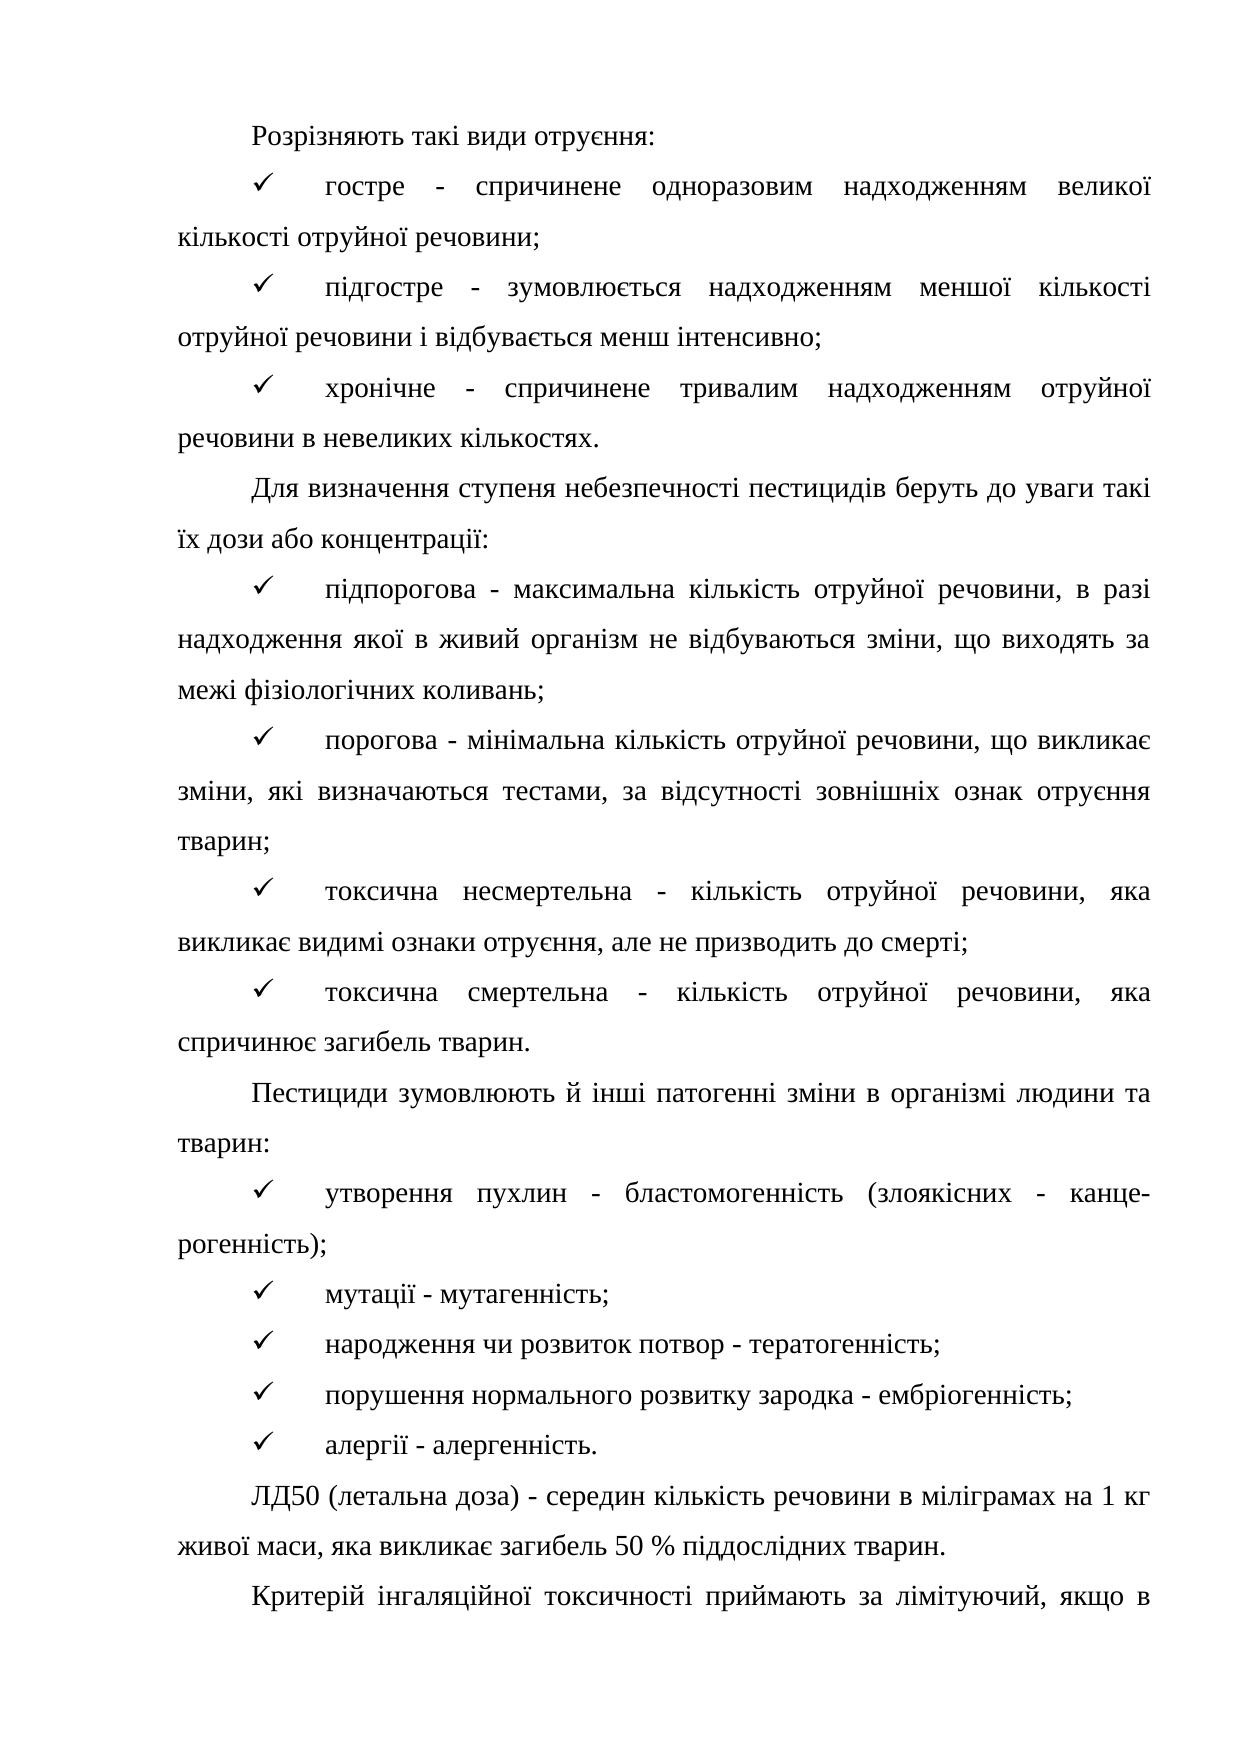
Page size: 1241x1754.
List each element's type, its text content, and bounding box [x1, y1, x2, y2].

list порушення нормального розвитку зародка - ембріогенність; [177, 1377, 1152, 1411]
text Розрізняють такі види отруєння: [177, 118, 1152, 152]
list народження чи розвиток потвор - тератогенність; [177, 1327, 1152, 1360]
list гостре - спричинене одноразовим надходженням великої кількості отруйної речовини; [177, 168, 1152, 252]
list мутації - мутагенність; [177, 1276, 1152, 1310]
list алергії - алергенність. [177, 1427, 1152, 1461]
text ЛД50 (летальна доза) - середин кількість речовини в міліграмах на 1 кг живої маси, яка викликає загибель 50 % піддослідних тварин. [177, 1478, 1152, 1562]
list підпорогова - максимальна кількість отруйної речовини, в разі надходження якої в живий організм не відбуваються зміни, що виходять за межі фізіологічних коливань; [177, 571, 1152, 706]
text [177, 1578, 1152, 1612]
list підгостре - зумовлюється надходженням меншої кількості отруйної речовини і відбувається менш інтенсивно; [177, 269, 1152, 353]
list токсична несмертельна - кількість отруйної речовини, яка викликає видимі ознаки отруєння, але не призводить до смерті; [177, 873, 1152, 957]
text Для визначення ступеня небезпечності пестицидів беруть до уваги такі їх дози або концентрації: [177, 471, 1152, 554]
text Пестициди зумовлюють й інші патогенні зміни в організмі людини та тварин: [177, 1075, 1152, 1159]
list хронічне - спричинене тривалим надходженням отруйної речовини в невеликих кількостях. [177, 370, 1152, 454]
list утворення пухлин - бластомогенність (злоякісних - канце-рогенність); [177, 1175, 1152, 1259]
list порогова - мінімальна кількість отруйної речовини, що викликає зміни, які визначаються тестами, за відсутності зовнішніх ознак отруєння тварин; [177, 722, 1152, 857]
list токсична смертельна - кількість отруйної речовини, яка спричинює загибель тварин. [177, 974, 1152, 1058]
